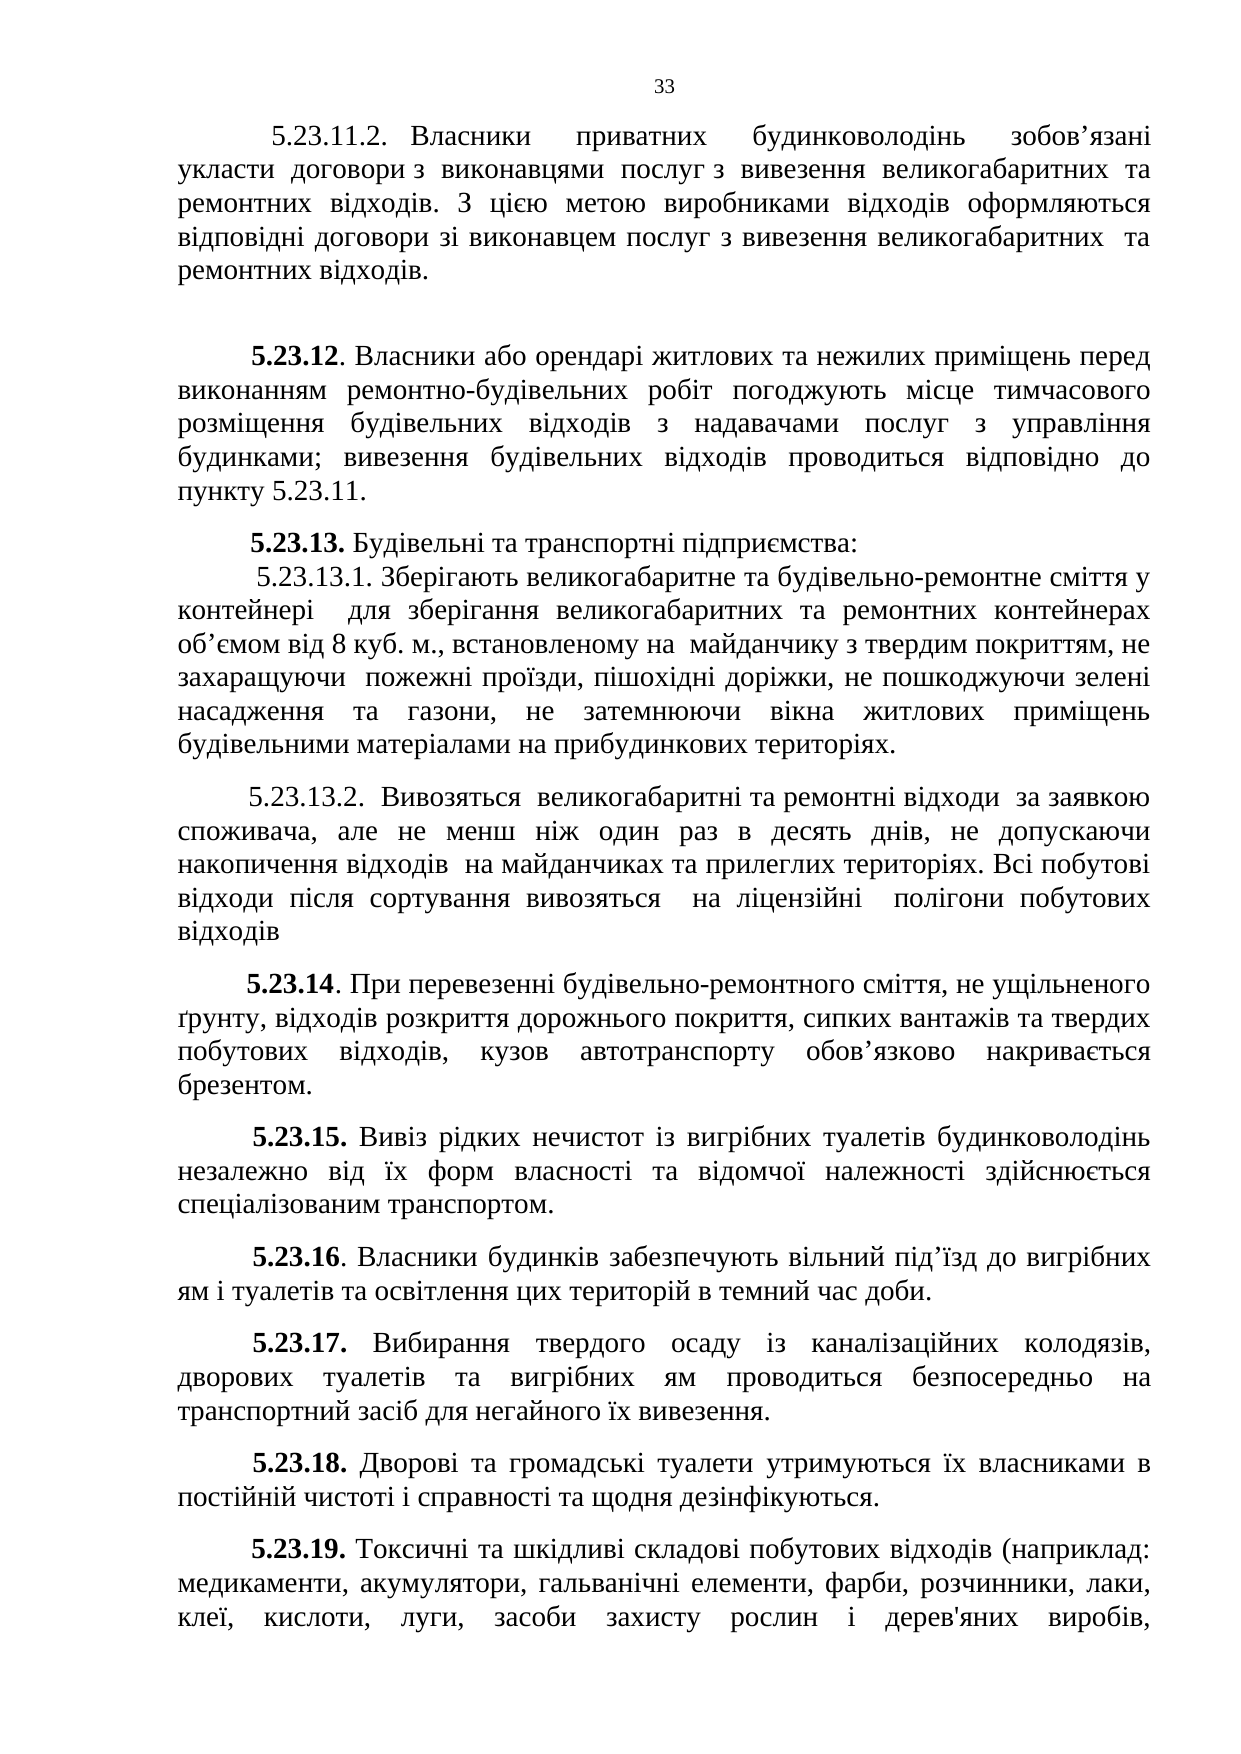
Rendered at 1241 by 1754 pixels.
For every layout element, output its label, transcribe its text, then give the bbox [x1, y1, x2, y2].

text 5.23.12. Власники або орендарі житлових та нежилих приміщень перед виконанням ремонтно-будівельних робіт погоджують місце тимчасового розміщення будівельних відходів з надавачами послуг з управління будинками; вивезення будівельних відходів проводиться відповідно до пункту 5.23.11. [177, 338, 1151, 506]
text 5.23.13. Будівельні та транспортні підприємства: [177, 525, 1151, 559]
text 5.23.14. При перевезенні будівельно-ремонтного сміття, не ущільненого ґрунту, відходів розкриття дорожнього покриття, сипких вантажів та твердих побутових відходів, кузов автотранспорту обов’язково накривається брезентом. [177, 966, 1151, 1100]
text 5.23.18. Дворові та громадські туалети утримуються їх власниками в постійній чистоті і справності та щодня дезінфікуються. [177, 1445, 1152, 1512]
text 5.23.11.2. Власники приватних будинковолодінь зобов’язані укласти договори з виконавцями послуг з вивезення великогабаритних та ремонтних відходів. З цією метою виробниками відходів оформляються відповідні договори зі виконавцем послуг з вивезення великогабаритних та ремонтних відходів. [177, 118, 1151, 286]
text 5.23.17. Вибирання твердого осаду із каналізаційних колодязів, дворових туалетів та вигрібних ям проводиться безпосередньо на транспортний засіб для негайного їх вивезення. [177, 1326, 1152, 1426]
text 5.23.15. Вивіз рідких нечистот із вигрібних туалетів будинковолодінь незалежно від їх форм власності та відомчої належності здійснюється спеціалізованим транспортом. [177, 1119, 1152, 1220]
text 5.23.16. Власники будинків забезпечують вільний під’їзд до вигрібних ям і туалетів та освітлення цих територій в темний час доби. [177, 1239, 1152, 1306]
text 5.23.13.1. Зберігають великогабаритне та будівельно-ремонтне сміття у контейнері для зберігання великогабаритних та ремонтних контейнерах об’ємом від ., встановленому на майданчику з твердим покриттям, не захаращуючи пожежні проїзди, пішохідні доріжки, не пошкоджуючи зелені насадження та газони, не затемнюючи вікна житлових приміщень будівельними матеріалами на прибудинкових територіях. [177, 559, 1151, 760]
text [177, 1532, 1151, 1632]
text 5.23.13.2. Вивозяться великогабаритні та ремонтні відходи за заявкою споживача, але не менш ніж один раз в десять днів, не допускаючи накопичення відходів на майданчиках та прилеглих територіях. Всі побутові відходи після сортування вивозяться на ліцензійні полігони побутових відходів [177, 779, 1151, 947]
